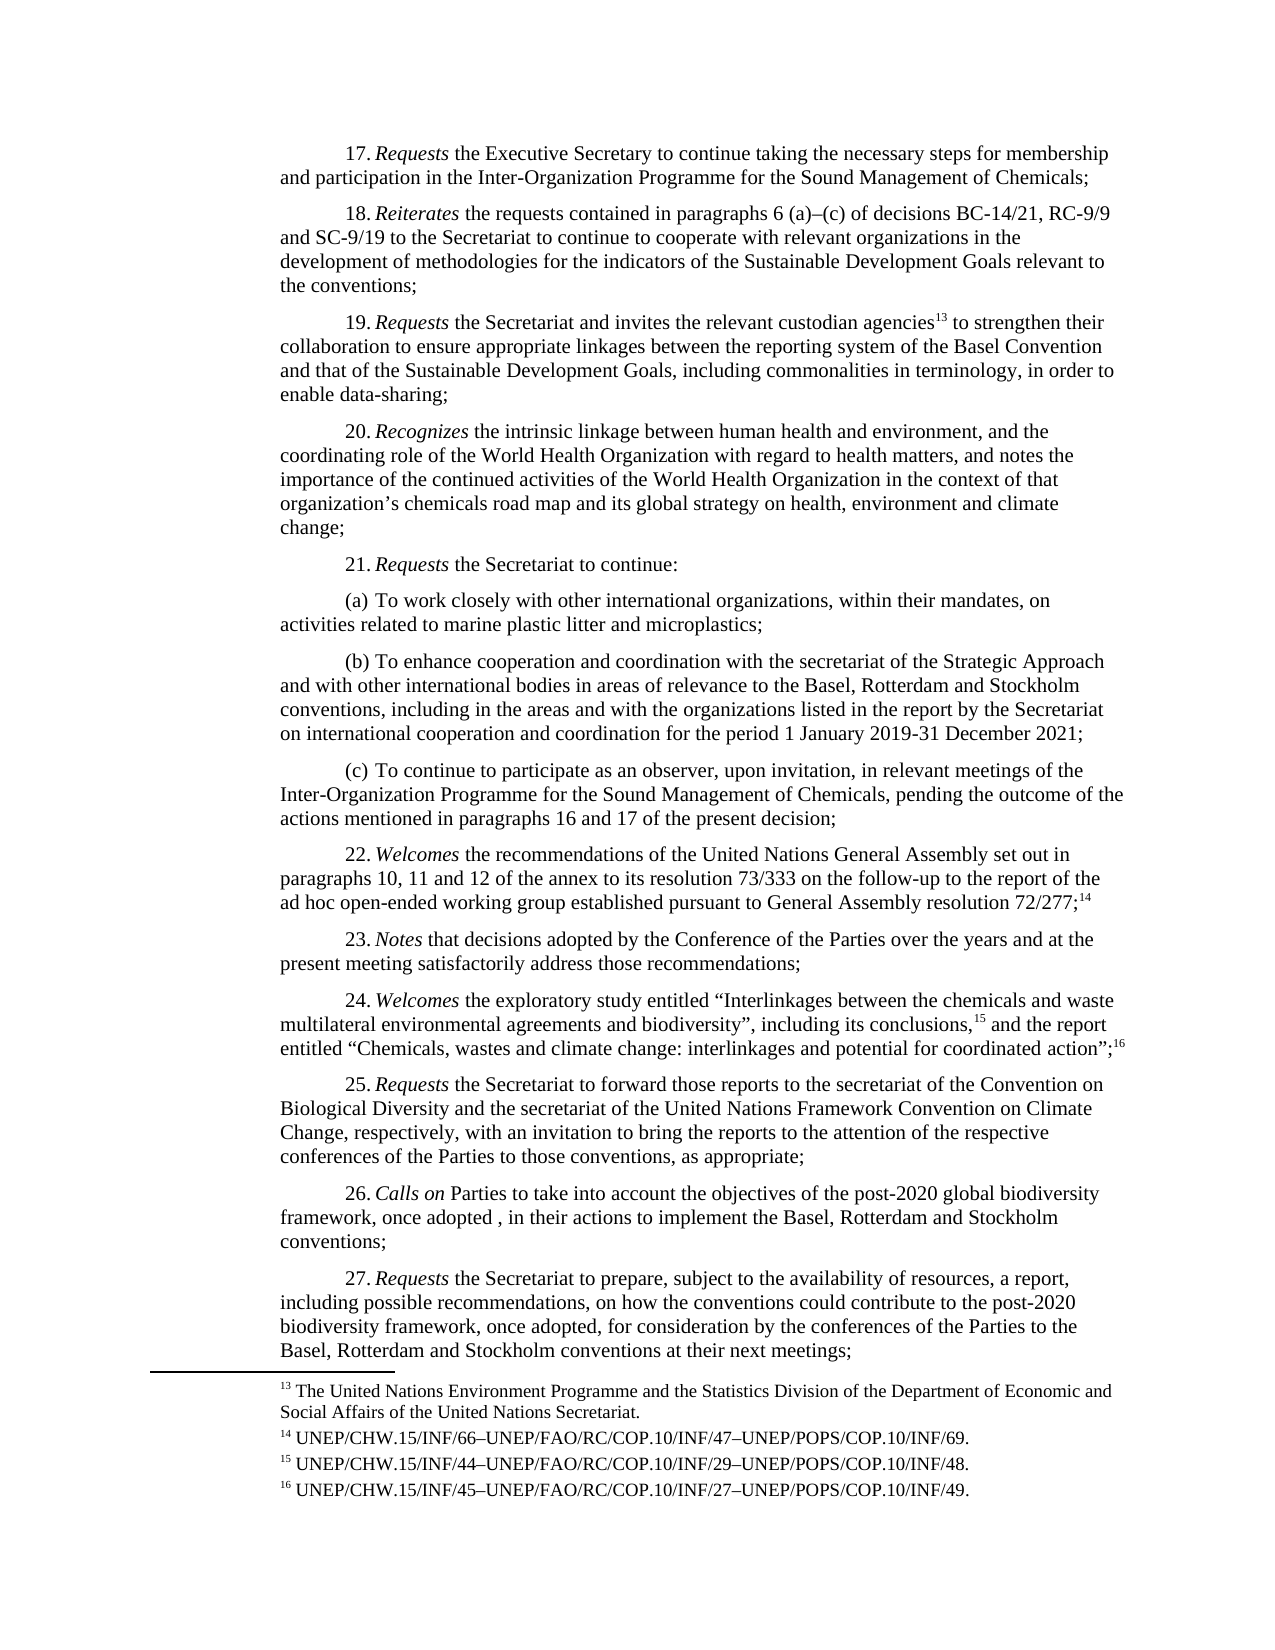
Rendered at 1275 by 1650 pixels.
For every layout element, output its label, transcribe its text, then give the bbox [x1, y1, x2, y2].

list Notes that decisions adopted by the Conference of the Parties over the years and at the present meeting satisfactorily address those recommendations; [280, 927, 1125, 975]
list To work closely with other international organizations, within their mandates, on activities related to marine plastic litter and microplastics; [280, 588, 1125, 636]
list To enhance cooperation and coordination with the secretariat of the Strategic Approach and with other international bodies in areas of relevance to the Basel, Rotterdam and Stockholm conventions, including in the areas and with the organizations listed in the report by the Secretariat on international cooperation and coordination for the period 1 January 2019-31 December 2021; [280, 649, 1125, 745]
list To continue to participate as an observer, upon invitation, in relevant meetings of the Inter-Organization Programme for the Sound Management of Chemicals, pending the outcome of the actions mentioned in paragraphs 16 and 17 of the present decision; [280, 757, 1125, 830]
list Requests the Secretariat to continue: [280, 552, 1125, 576]
list Welcomes the recommendations of the United Nations General Assembly set out in paragraphs 10, 11 and 12 of the annex to its resolution 73/333 on the follow-up to the report of the ad hoc open-ended working group established pursuant to General Assembly resolution 72/277; [280, 842, 1125, 914]
list Requests the Executive Secretary to continue taking the necessary steps for membership and participation in the Inter-Organization Programme for the Sound Management of Chemicals; [280, 141, 1125, 189]
list Calls on Parties to take into account the objectives of the post-2020 global biodiversity framework, once adopted , in their actions to implement the Basel, Rotterdam and Stockholm conventions; [280, 1181, 1125, 1253]
list Requests the Secretariat to prepare, subject to the availability of resources, a report, including possible recommendations, on how the conventions could contribute to the post-2020 biodiversity framework, once adopted, for consideration by the conferences of the Parties to the Basel, Rotterdam and Stockholm conventions at their next meetings; [280, 1266, 1125, 1362]
list Welcomes the exploratory study entitled “Interlinkages between the chemicals and waste multilateral environmental agreements and biodiversity”, including its conclusions, and the report entitled “Chemicals, wastes and climate change: interlinkages and potential for coordinated action”; [280, 987, 1125, 1060]
list Requests the Secretariat and invites the relevant custodian agencies to strengthen their collaboration to ensure appropriate linkages between the reporting system of the Basel Convention and that of the Sustainable Development Goals, including commonalities in terminology, in order to enable data-sharing; [280, 310, 1125, 406]
list Recognizes the intrinsic linkage between human health and environment, and the coordinating role of the World Health Organization with regard to health matters, and notes the importance of the continued activities of the World Health Organization in the context of that organization’s chemicals road map and its global strategy on health, environment and climate change; [280, 419, 1125, 539]
list Reiterates the requests contained in paragraphs 6 (a)–(c) of decisions BC-14/21, RC-9/9 and SC-9/19 to the Secretariat to continue to cooperate with relevant organizations in the development of methodologies for the indicators of the Sustainable Development Goals relevant to the conventions; [280, 201, 1125, 297]
list Requests the Secretariat to forward those reports to the secretariat of the Convention on Biological Diversity and the secretariat of the United Nations Framework Convention on Climate Change, respectively, with an invitation to bring the reports to the attention of the respective conferences of the Parties to those conventions, as appropriate; [280, 1072, 1125, 1168]
